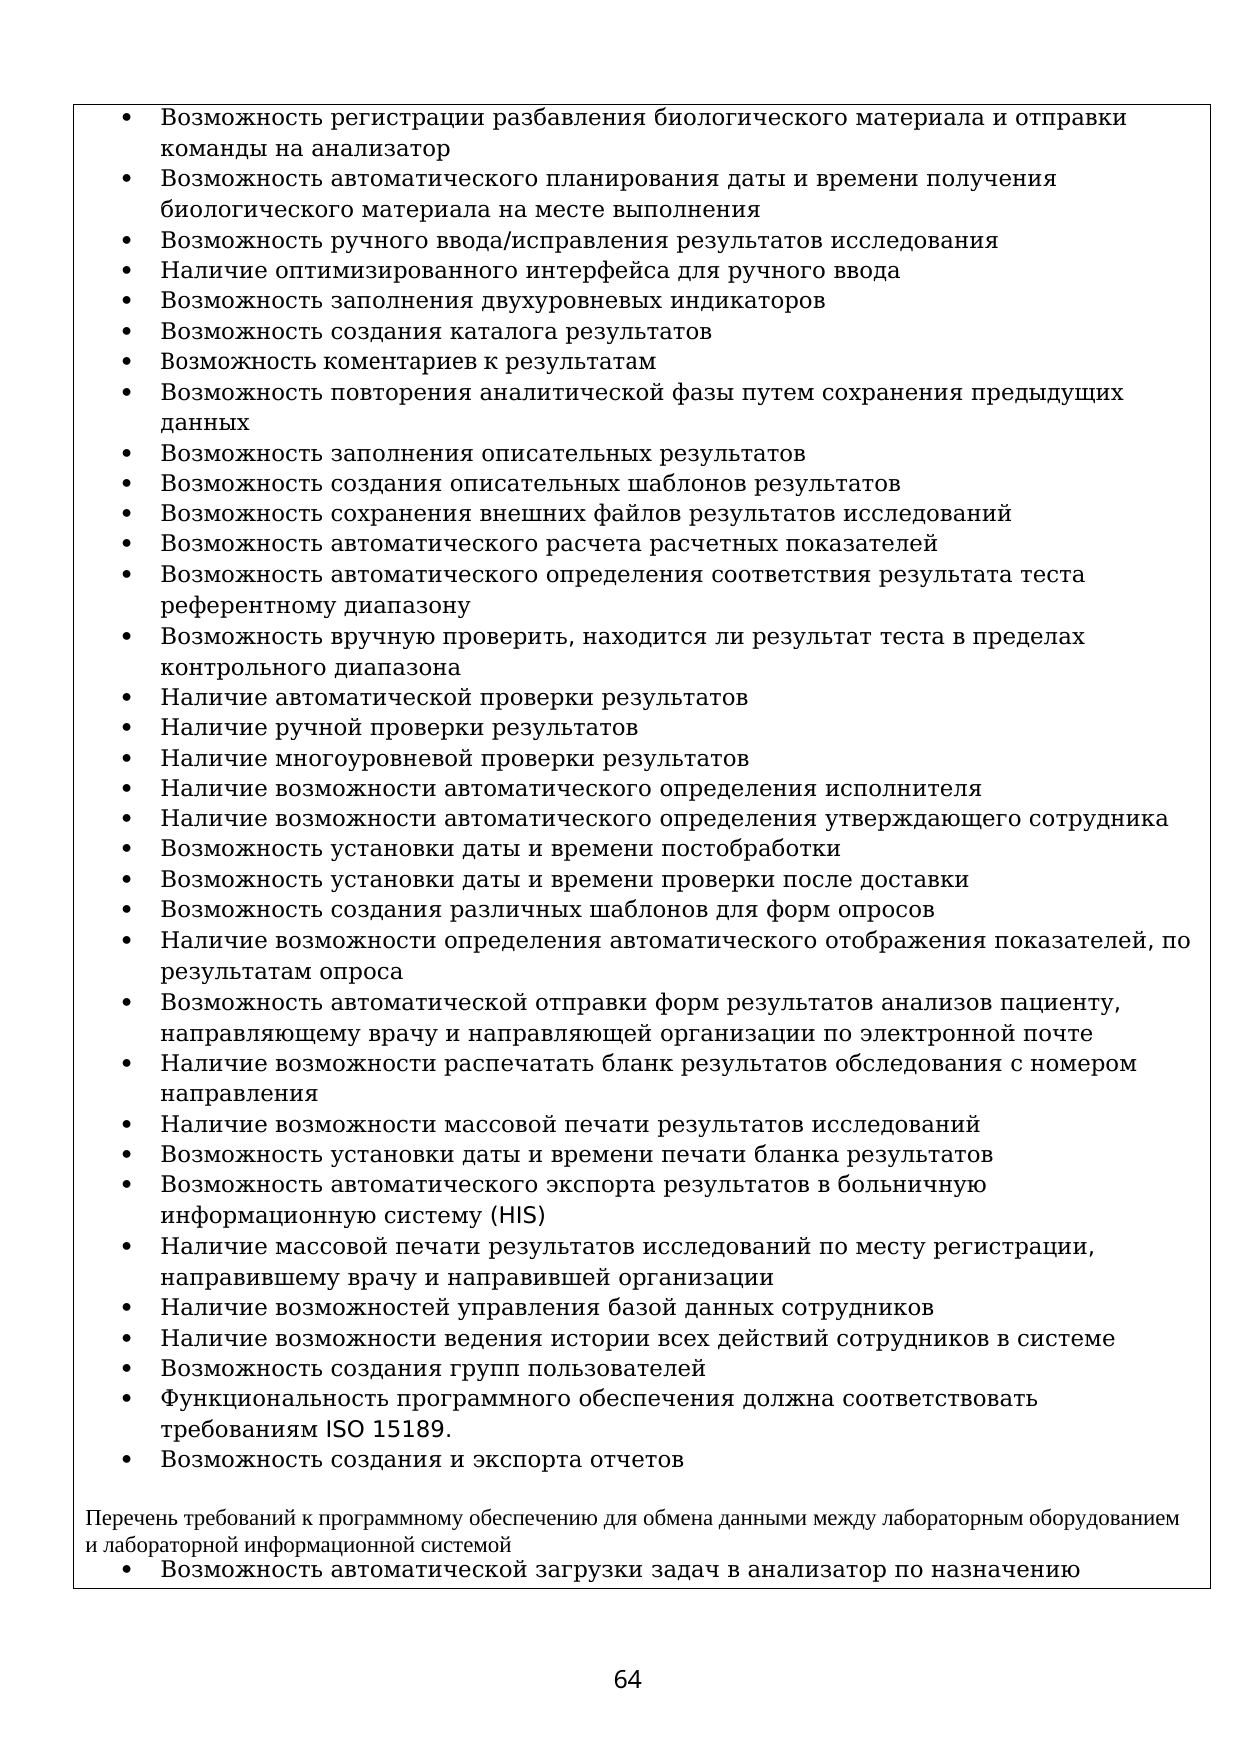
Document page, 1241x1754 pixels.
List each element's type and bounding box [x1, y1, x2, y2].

table_cell [74, 105, 1210, 1588]
